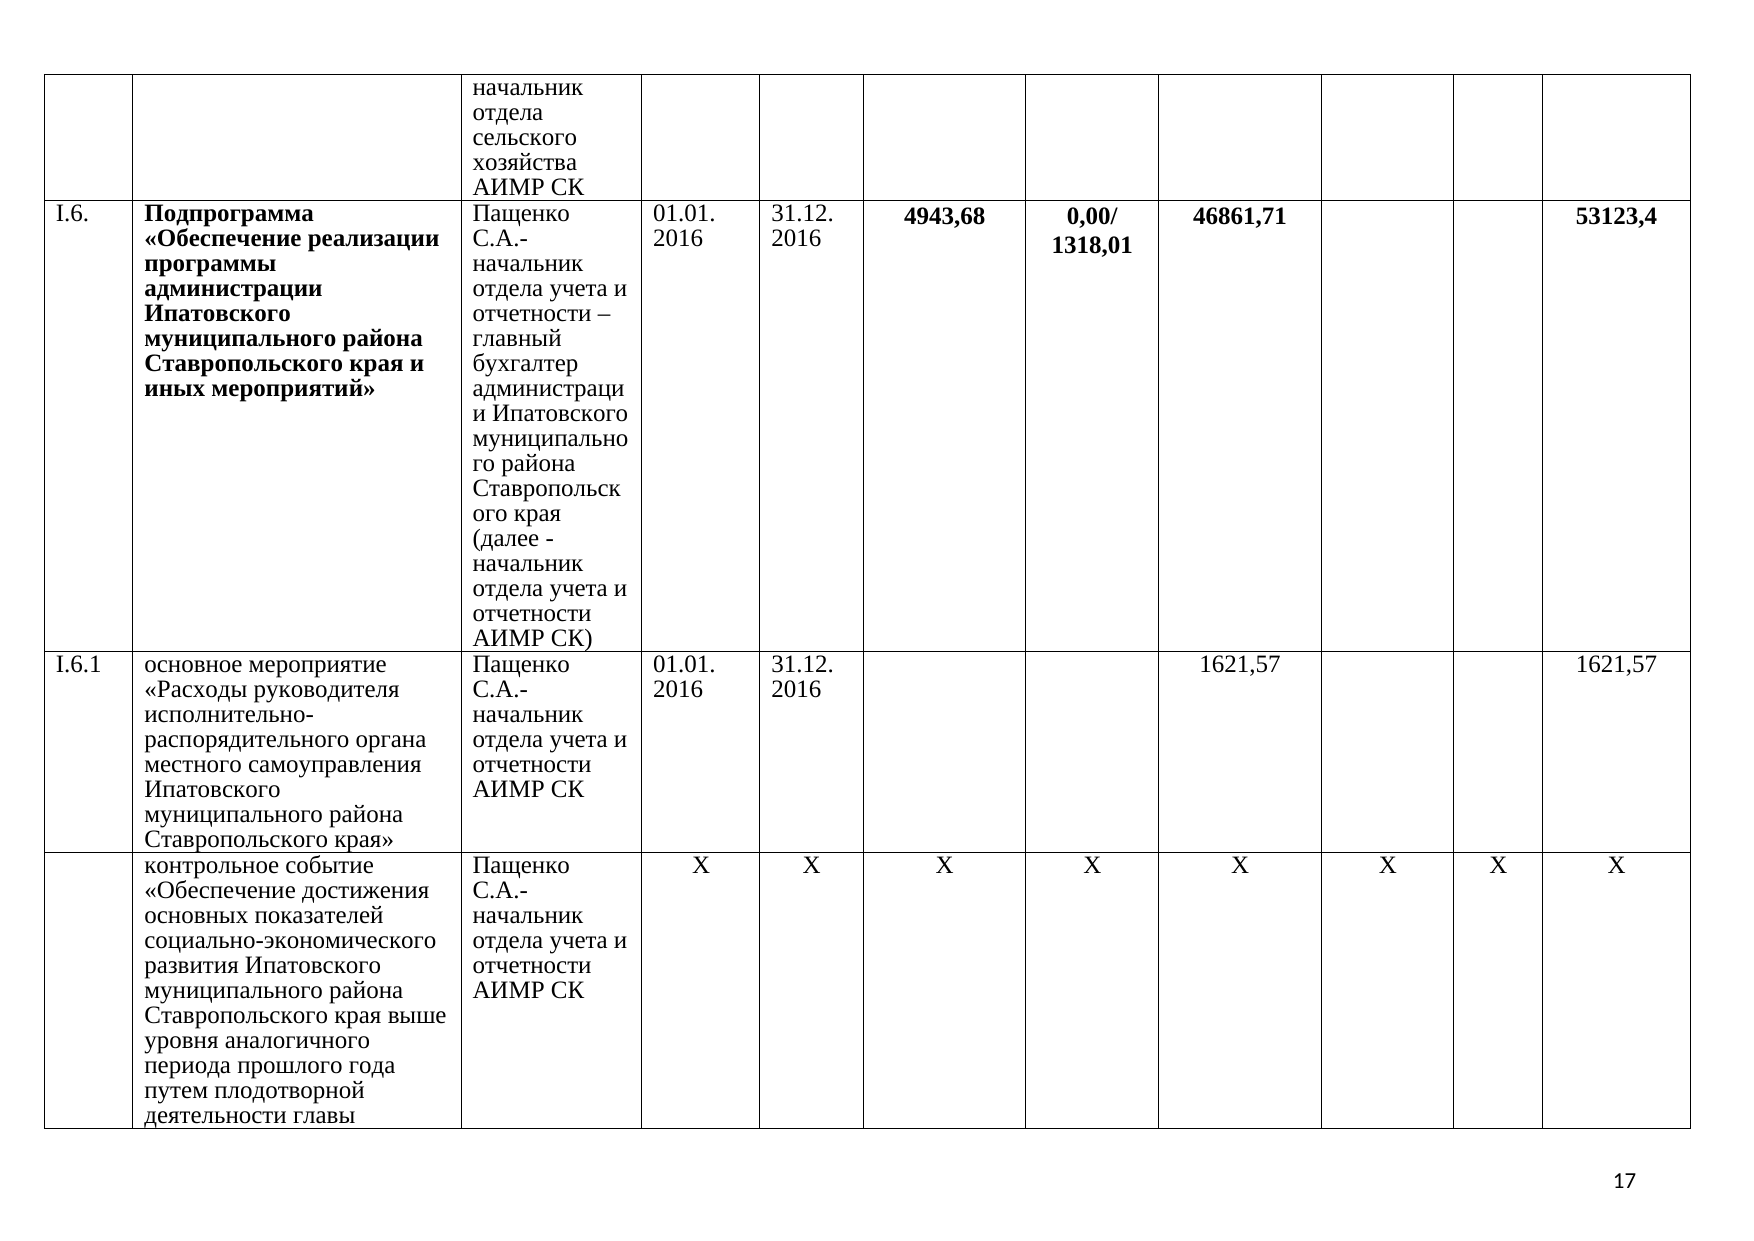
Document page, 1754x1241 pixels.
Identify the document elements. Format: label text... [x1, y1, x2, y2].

table_cell 1621,57 [1543, 652, 1690, 852]
table_cell Х [642, 75, 759, 200]
table_cell I.6. [45, 201, 132, 651]
table_cell [1454, 652, 1542, 852]
table_cell 4943,68 [864, 201, 1025, 651]
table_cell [133, 853, 461, 1128]
table_cell 0,00/ 1318,01 [1026, 201, 1158, 651]
table_cell [864, 652, 1025, 852]
table_cell Х [1159, 75, 1321, 200]
table_cell Х [1322, 75, 1453, 200]
table_cell Х [864, 75, 1025, 200]
table_cell Пащенко С.А.- начальник отдела учета и отчетности АИМР СК [462, 652, 641, 852]
table_cell [45, 853, 132, 1128]
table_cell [462, 75, 641, 200]
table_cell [462, 853, 641, 1128]
table_cell I.6.1 [45, 652, 132, 852]
table_cell Х [642, 853, 759, 1128]
table_cell Х [1026, 75, 1158, 200]
table_cell 01.01. 2016 [642, 201, 759, 651]
table_cell Х [864, 853, 1025, 1128]
table_cell 53123,4 [1543, 201, 1690, 651]
table_cell Х [1322, 853, 1453, 1128]
table_cell [45, 75, 132, 200]
table_cell Х [1543, 75, 1690, 200]
table_cell Х [760, 853, 863, 1128]
table_cell 01.01. 2016 [642, 652, 759, 852]
table_cell [1454, 201, 1542, 651]
table_cell Х [760, 75, 863, 200]
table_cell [133, 75, 461, 200]
table_cell 31.12. 2016 [760, 201, 863, 651]
table_cell Х [1543, 853, 1690, 1128]
table_cell Х [1026, 853, 1158, 1128]
table_cell Х [1159, 853, 1321, 1128]
table_cell [1322, 201, 1453, 651]
table_cell Пащенко С.А.-начальник отдела учета и отчетности –главный бухгалтер администрации Ипатовского муниципального района Ставропольского края (далее -начальник отдела учета и отчетности АИМР СК) [462, 201, 641, 651]
table_cell [1322, 652, 1453, 852]
table_cell 1621,57 [1159, 652, 1321, 852]
table_cell Х [1454, 853, 1542, 1128]
table_cell 31.12. 2016 [760, 652, 863, 852]
table_cell [1026, 652, 1158, 852]
table_cell Подпрограмма «Обеспечение реализации программы администрации Ипатовского муниципального района Ставропольского края и иных мероприятий» [133, 201, 461, 651]
table_cell 46861,71 [1159, 201, 1321, 651]
table_cell Х [1454, 75, 1542, 200]
table_cell основное мероприятие «Расходы руководителя исполнительно-распорядительного органа местного самоуправления Ипатовского муниципального района Ставропольского края» [133, 652, 461, 852]
